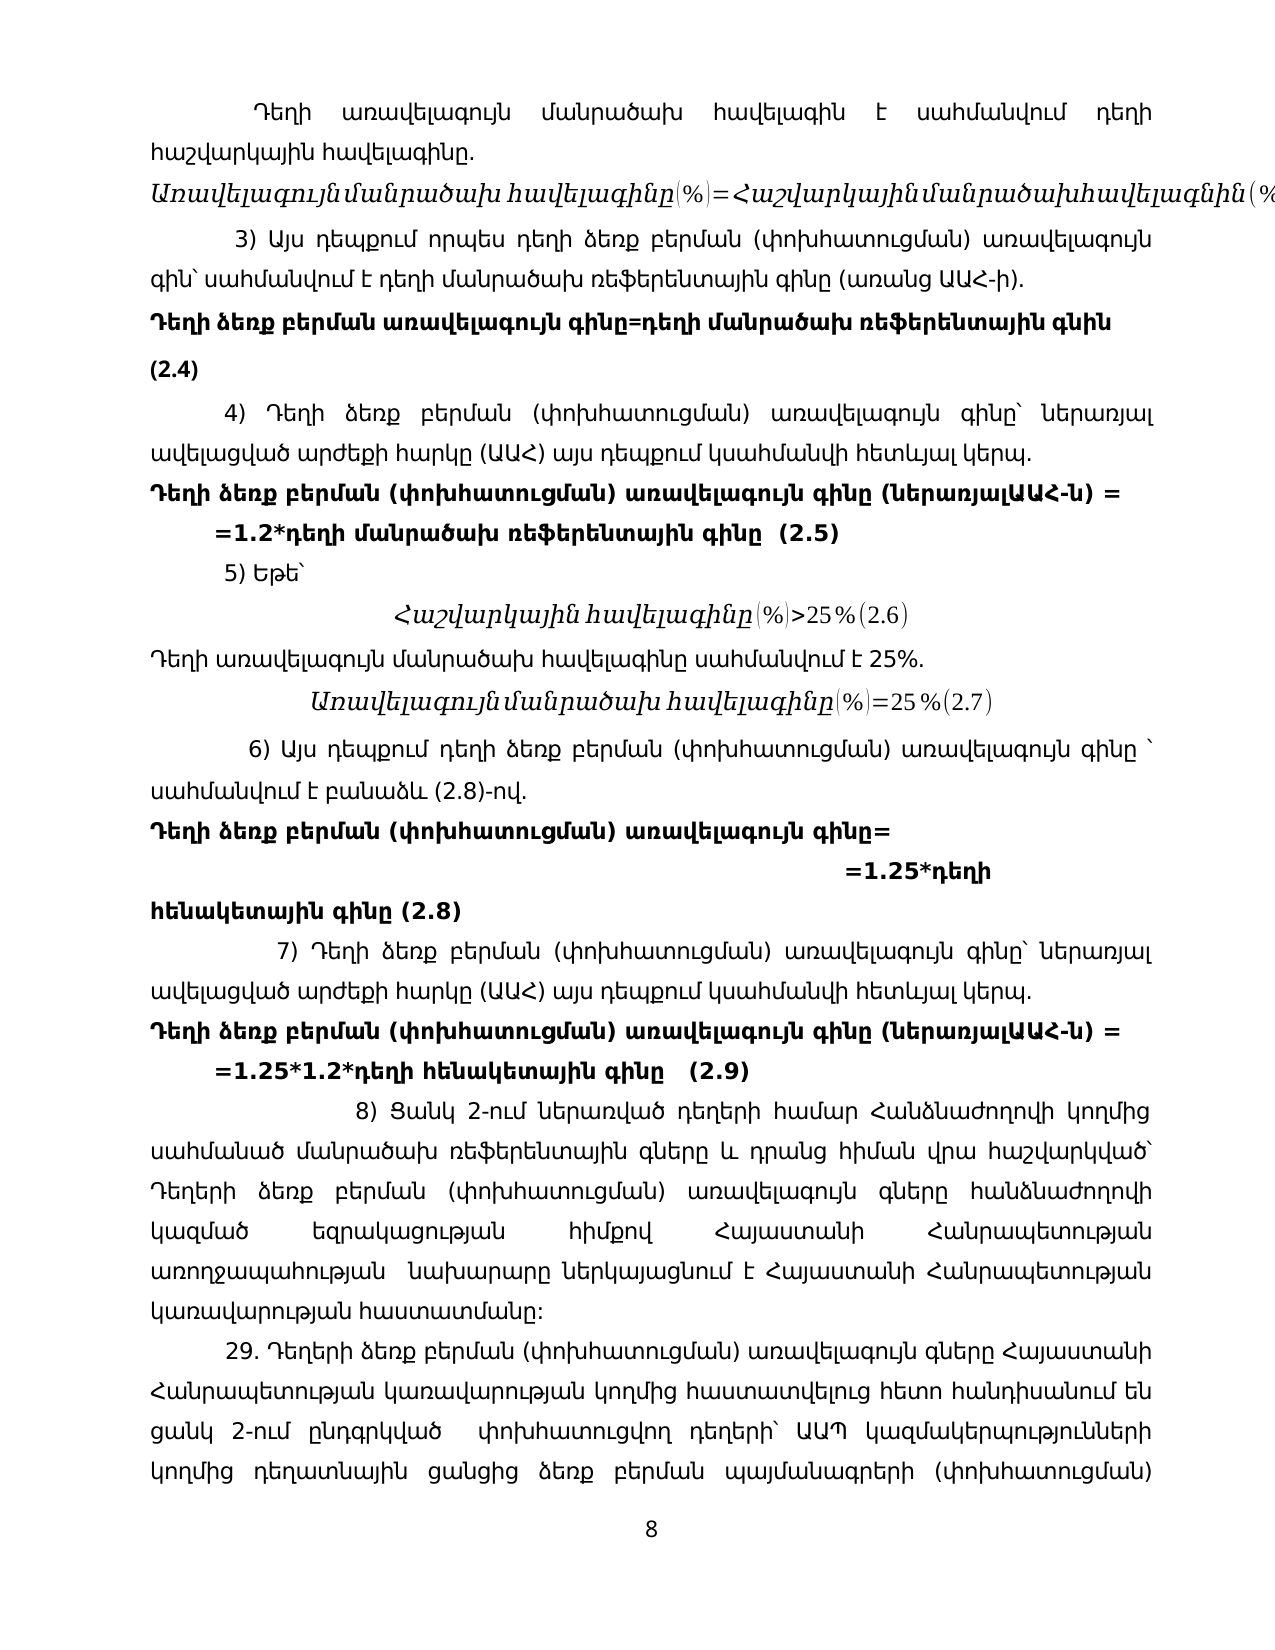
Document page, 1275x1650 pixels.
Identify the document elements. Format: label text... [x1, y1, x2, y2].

text Դեղի ձեռք բերման (փոխհատուցման) առավելագույն գինը (ներառյալԱԱՀ-ն) = [150, 480, 1153, 506]
text 6) Այս դեպքում դեղի ձեռք բերման (փոխհատուցման) առավելագույն գինը ՝ սահմանվում է բանաձև (2.8)-ով. [150, 733, 1153, 805]
text =1.2*դեղի մանրածախ ռեֆերենտային գինը (2.5) [150, 520, 1153, 546]
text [150, 1338, 1153, 1485]
text 5) Եթե՝ [150, 560, 1153, 586]
text 4) Դեղի ձեռք բերման (փոխհատուցման) առավելագույն գինը՝ ներառյալ ավելացված արժեքի հարկը (ԱԱՀ) այս դեպքում կսահմանվի հետևյալ կերպ. [150, 400, 1153, 466]
text =1.25*դեղի հենակետային գինը (2.8) [150, 858, 1153, 925]
text 7) Դեղի ձեռք բերման (փոխհատուցման) առավելագույն գինը՝ ներառյալ ավելացված արժեքի հարկը (ԱԱՀ) այս դեպքում կսահմանվի հետևյալ կերպ. [150, 938, 1153, 1005]
text 3) Այս դեպքում որպես դեղի ձեռք բերման (փոխհատուցման) առավելագույն գին՝ սահմանվում է դեղի մանրածախ ռեֆերենտային գինը (առանց ԱԱՀ-ի). [150, 226, 1153, 293]
text =1.25*1.2*դեղի հենակետային գինը (2.9) [150, 1058, 1153, 1085]
text Դեղի ձեռք բերման (փոխհատուցման) առավելագույն գինը= [150, 818, 1153, 845]
text Դեղի առավելագույն մանրածախ հավելագին է սահմանվում դեղի հաշվարկային հավելագինը. [150, 99, 1153, 166]
text Դեղի ձեռք բերման (փոխհատուցման) առավելագույն գինը (ներառյալԱԱՀ-ն) = [150, 1018, 1153, 1045]
text 8) Ցանկ 2-ում ներառված դեղերի համար Հանձնաժողովի կողմից սահմանած մանրածախ ռեֆերենտային գները և դրանց հիման վրա հաշվարկված՝ Դեղերի ձեռք բերման (փոխհատուցման) առավելագույն գները հանձնաժողովի կազմած եզրակացության հիմքով Հայաստանի Հանրապետության առողջապահության նախարարը ներկայացնում է Հայաստանի Հանրապետության կառավարության հաստատմանը: [150, 1098, 1153, 1325]
text Դեղի առավելագույն մանրածախ հավելագինը սահմանվում է 25%. [150, 647, 1153, 673]
text Դեղի ձեռք բերման առավելագույն գինը=դեղի մանրածախ ռեֆերենտային գնին (2.4) [150, 306, 1153, 384]
